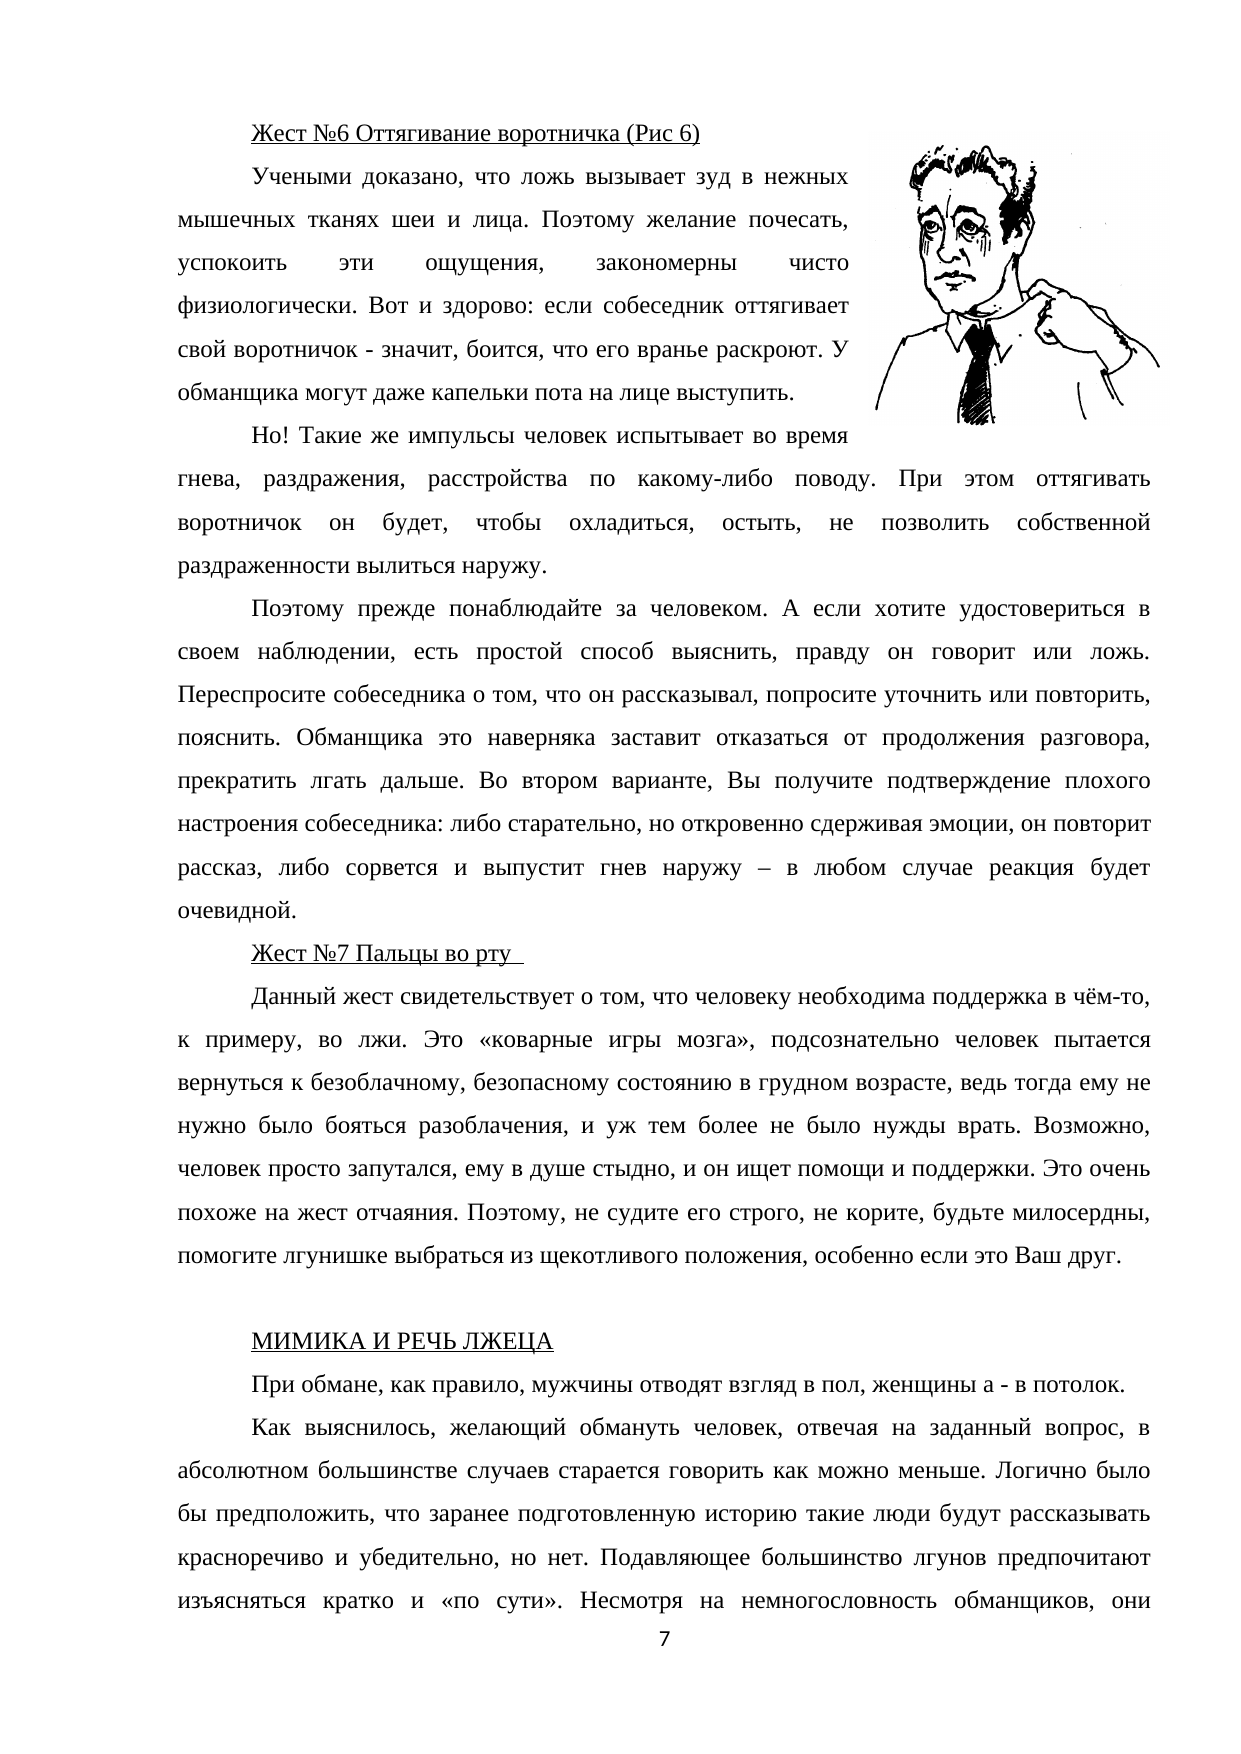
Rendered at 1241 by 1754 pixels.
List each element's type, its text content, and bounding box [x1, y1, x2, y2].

text При обмане, как правило, мужчины отводят взгляд в пол, женщины а - в потолок. [177, 1240, 1152, 1268]
text МИМИКА И РЕЧЬ ЛЖЕЦА [177, 1197, 1152, 1225]
text Жест №7 Пальцы во рту [177, 808, 1152, 837]
text Поэтому прежде понаблюдайте за человеком. А если хотите удостовериться в своем наблюдении, есть простой способ выяснить, правду он говорит или ложь. Переспросите собеседника о том, что он рассказывал, попросите уточнить или повторить, пояснить. Обманщика это наверняка заставит отказаться от продолжения разговора, прекратить лгать дальше. Во втором варианте, Вы получите подтверждение плохого настроения собеседника: либо старательно, но откровенно сдерживая эмоции, он повторит рассказ, либо сорвется и выпустит гнев наружу – в любом случае реакция будет очевидной. [177, 463, 1152, 794]
text Но! Такие же импульсы человек испытывает во время гнева, раздражения, расстройства по какому-либо поводу. При этом оттягивать воротничок он будет, чтобы охладиться, остыть, не позволить собственной раздраженности вылиться наружу. [177, 334, 1152, 449]
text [177, 1283, 1152, 1613]
text Данный жест свидетельствует о том, что человеку необходима поддержка в чём-то, к примеру, во лжи. Это «коварные игры мозга», подсознательно человек пытается вернуться к безоблачному, безопасному состоянию в грудном возрасте, ведь тогда ему не нужно было бояться разоблачения, и уж тем более не было нужды врать. Возможно, человек просто запутался, ему в душе стыдно, и он ищет помощи и поддержки. Это очень похоже на жест отчаяния. Поэтому, не судите его строго, не корите, будьте милосердны, помогите лгунишке выбраться из щекотливого положения, особенно если это Ваш друг. [177, 852, 1152, 1139]
text Учеными доказано, что ложь вызывает зуд в нежных мышечных тканях шеи и лица. Поэтому желание почесать, успокоить эти ощущения, закономерны чисто физиологически. Вот и здорово: если собеседник оттягивает свой воротничок - значит, боится, что его вранье раскроют. У обманщика могут даже капельки пота на лице выступить. [177, 118, 1152, 320]
